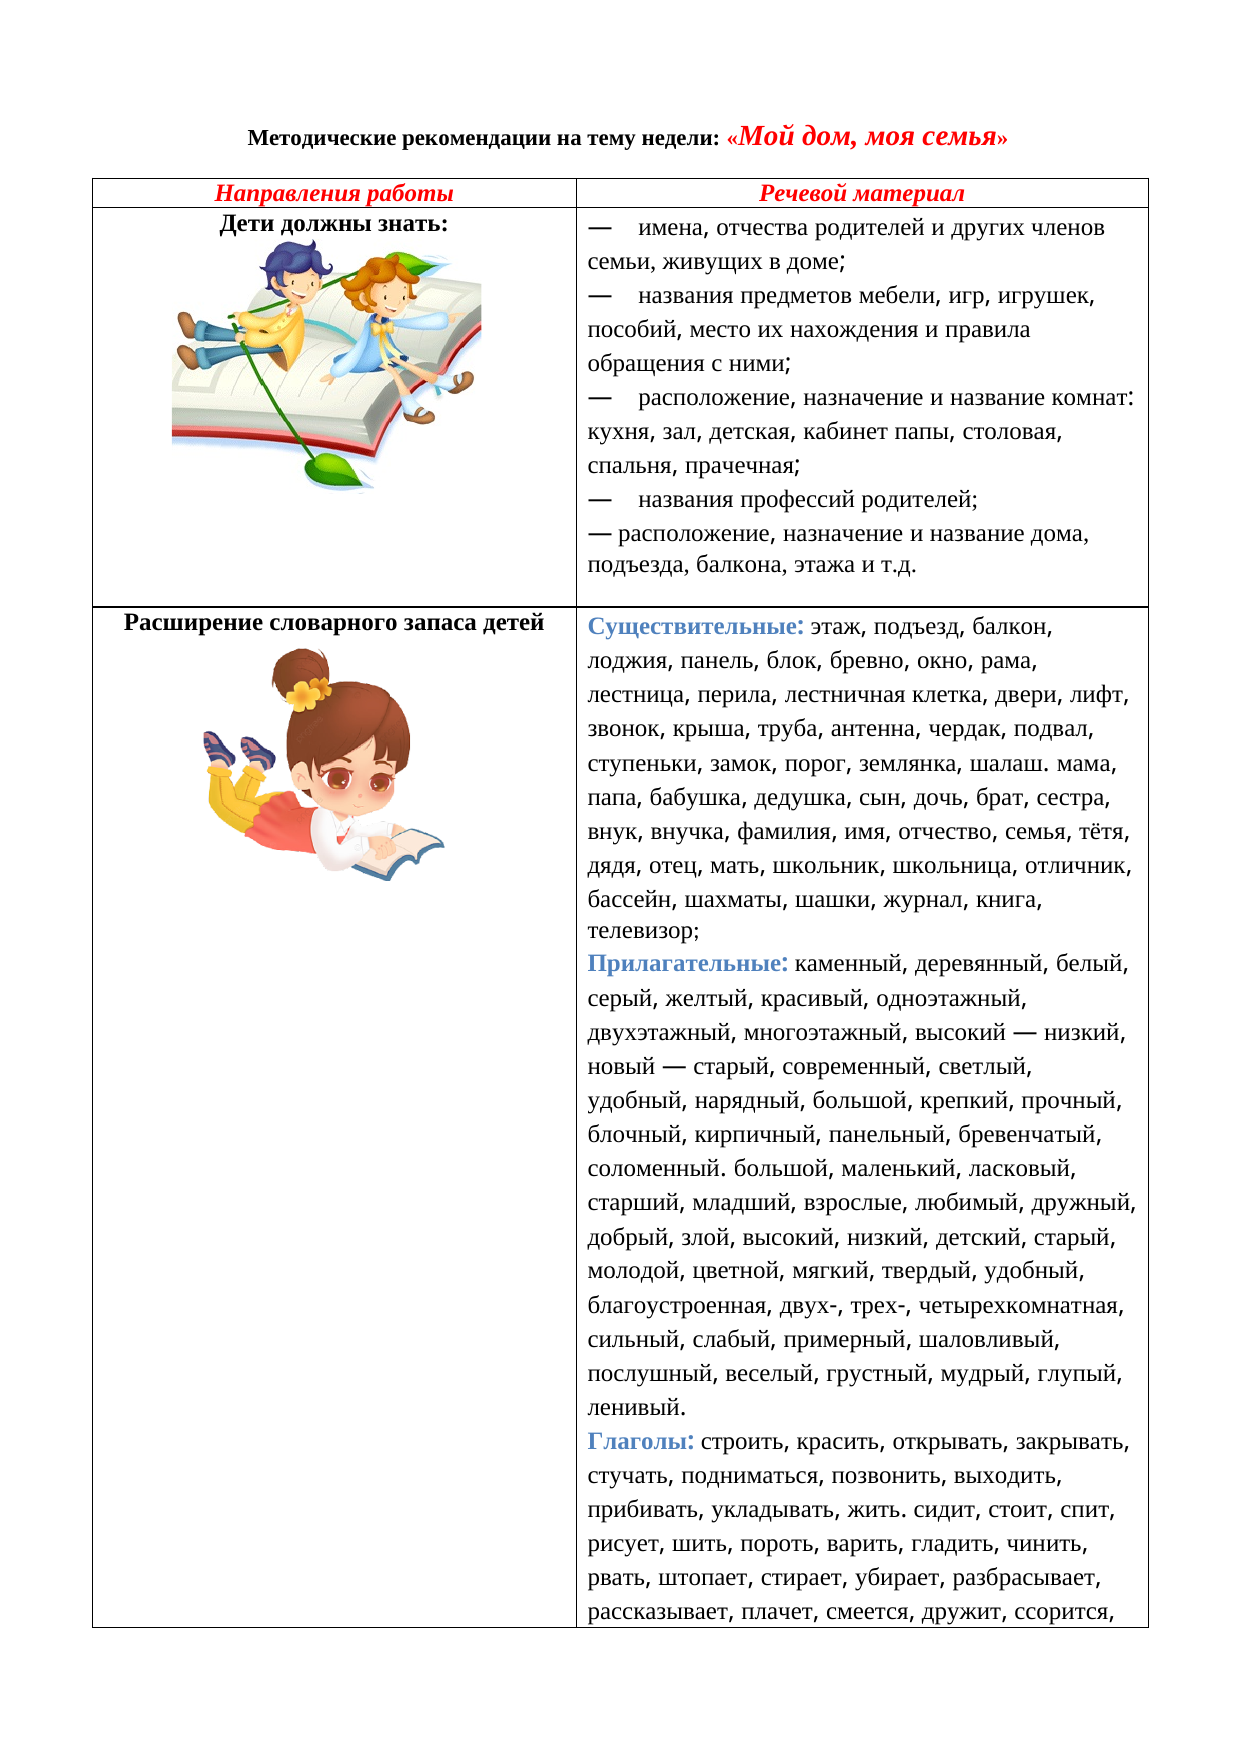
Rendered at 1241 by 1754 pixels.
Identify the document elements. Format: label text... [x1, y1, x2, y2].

table_header Направления работы [93, 179, 576, 207]
text Методические рекомендации на тему недели: «Мой дом, моя семья» [103, 118, 1152, 152]
table_cell Дети должны знать: [93, 208, 576, 606]
picture [171, 239, 482, 493]
table_cell — имена, отчества родителей и других членов семьи, живущих в доме; — названия предметов мебели, игр, игрушек, пособий, место их нахождения и правила обращения с ними; — расположение, назначение и название комнат: кухня, зал, детская, кабинет папы, столовая, спальня, прачечная; — названия профессий родителей; — расположение, назначение и название дома, подъезда, балкона, этажа и т.д. [577, 208, 1148, 606]
table_header Речевой материал [577, 179, 1148, 207]
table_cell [577, 608, 1148, 1627]
picture [201, 645, 453, 880]
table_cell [93, 608, 576, 1627]
